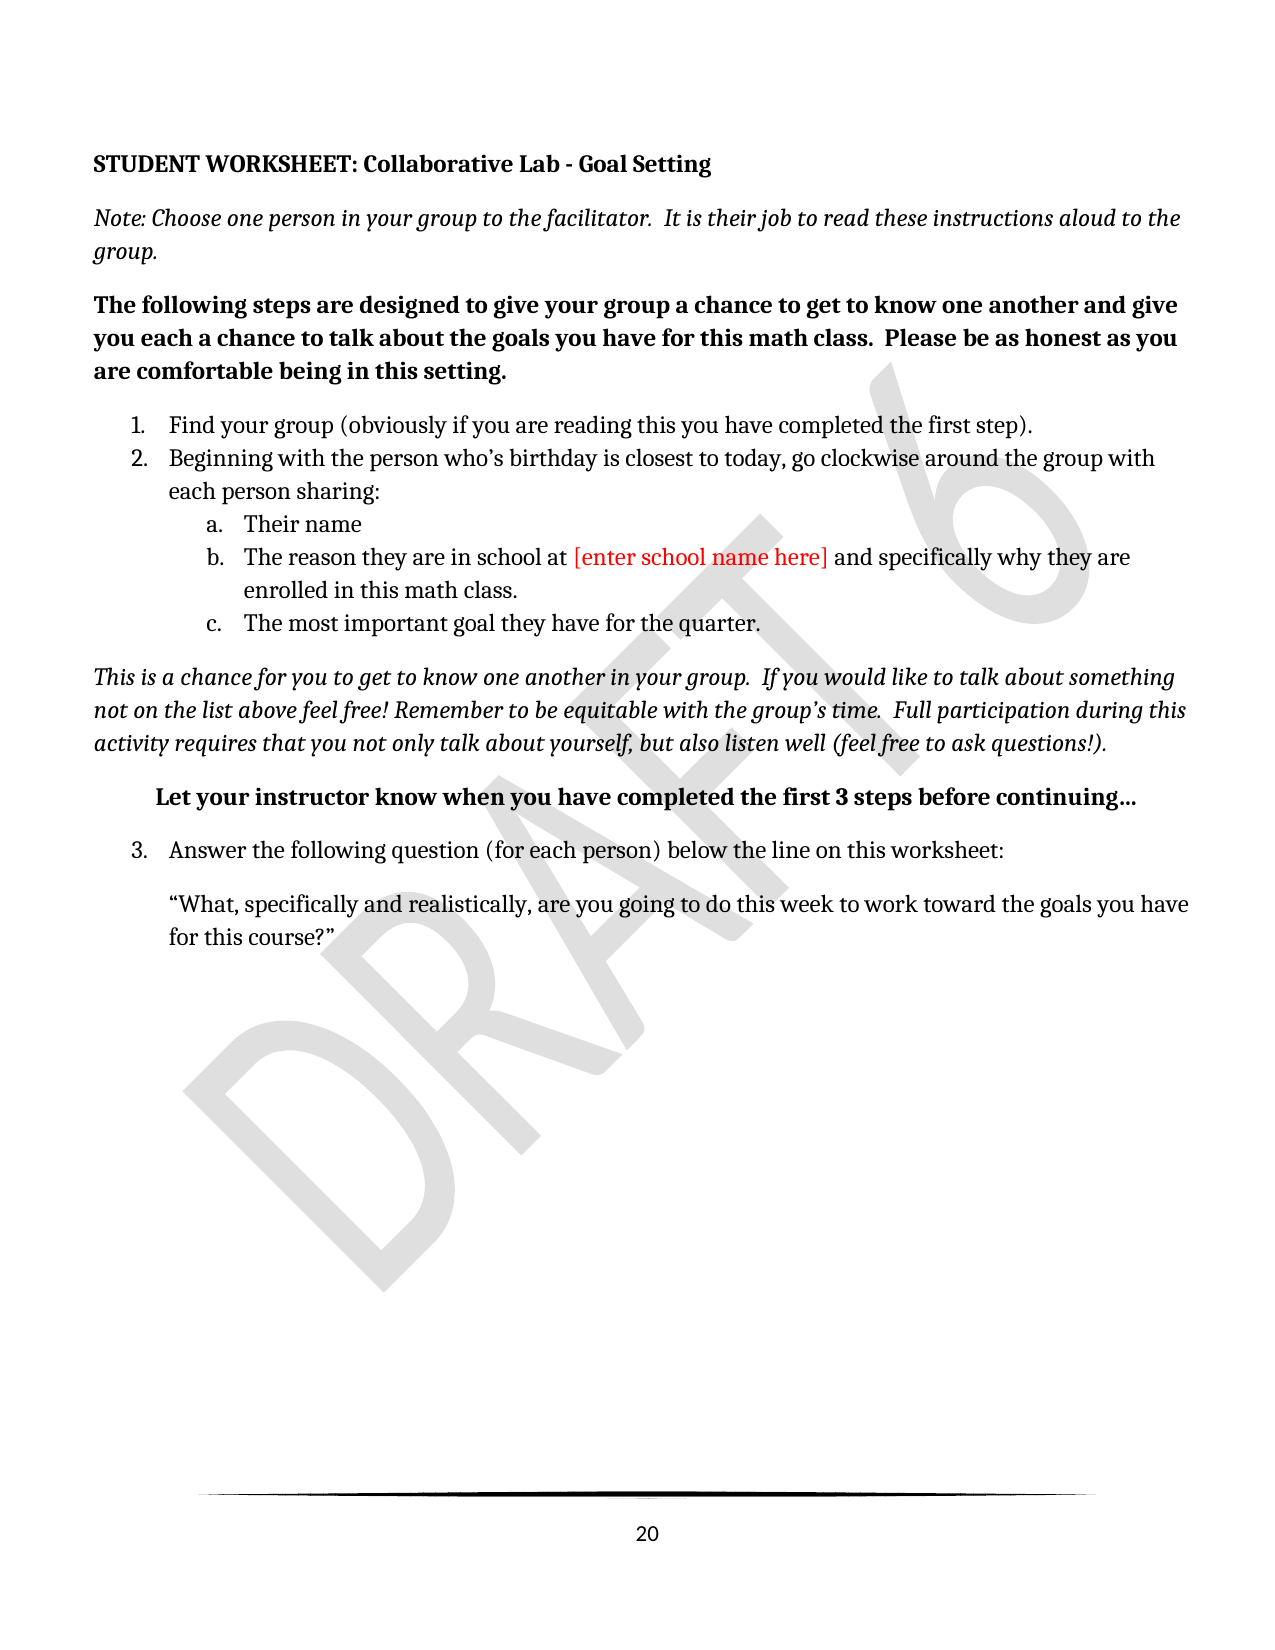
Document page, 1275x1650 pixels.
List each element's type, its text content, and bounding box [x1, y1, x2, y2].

list Find your group (obviously if you are reading this you have completed the first step). [131, 411, 1200, 439]
list The reason they are in school at [enter school name here] and specifically why they are enrolled in this math class. [206, 543, 1200, 604]
text Note: Choose one person in your group to the facilitator. It is their job to read these instructions aloud to the group. [94, 204, 1200, 266]
list Beginning with the person who’s birthday is closest to today, go clockwise around the group with each person sharing: [131, 444, 1200, 505]
list The most important goal they have for the quarter. [206, 609, 1200, 637]
text Let your instructor know when you have completed the first 3 steps before continuing… [94, 782, 1200, 811]
text “What, specifically and realistically, are you going to do this week to work toward the goals you have for this course?” [169, 890, 1200, 952]
list Their name [206, 510, 1200, 538]
text STUDENT WORKSHEET: Collaborative Lab - Goal Setting [94, 150, 1200, 179]
picture [198, 1490, 1096, 1499]
list Answer the following question (for each person) below the line on this worksheet: [131, 836, 1200, 865]
text The following steps are designed to give your group a chance to get to know one another and give you each a chance to talk about the goals you have for this math class. Please be as honest as you are comfortable being in this setting. [94, 291, 1200, 386]
text This is a chance for you to get to know one another in your group. If you would like to talk about something not on the list above feel free! Remember to be equitable with the group’s time. Full participation during this activity requires that you not only talk about yourself, but also listen well (feel free to ask questions!). [94, 663, 1200, 757]
